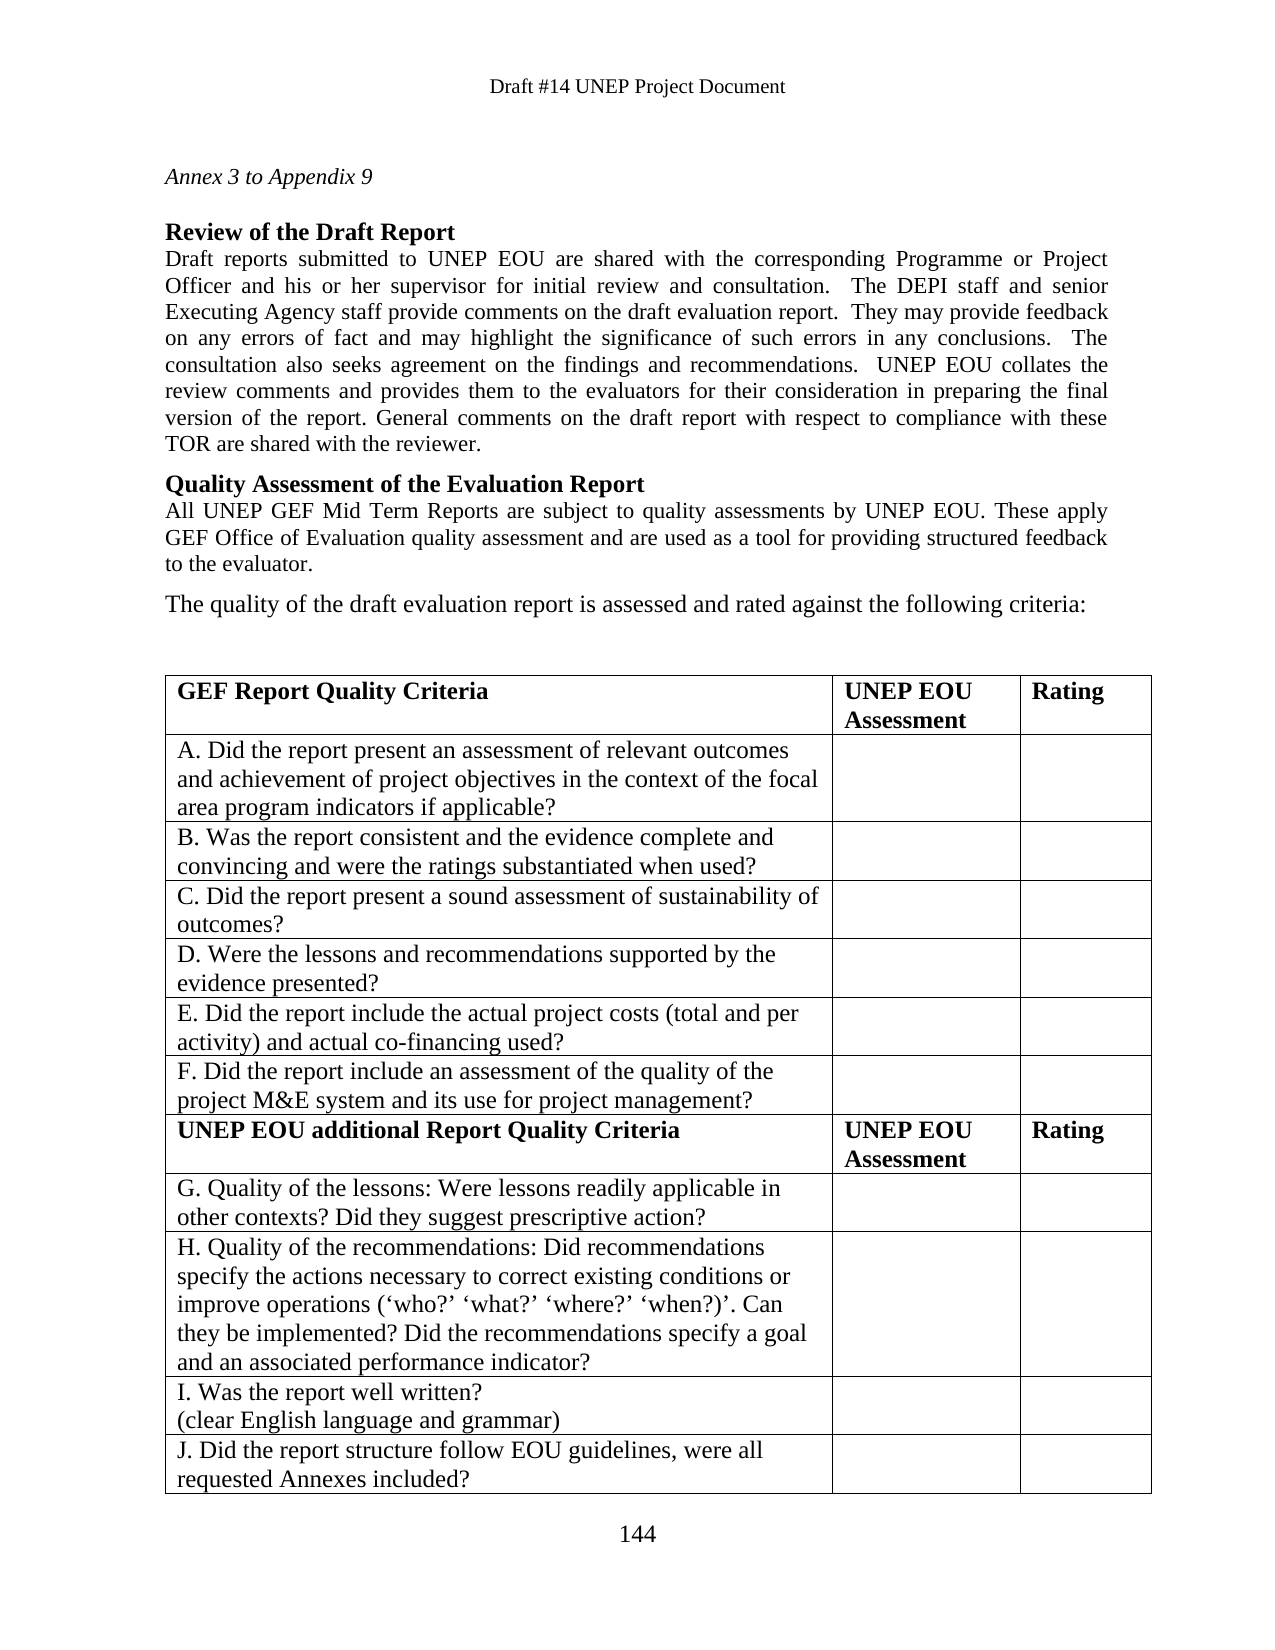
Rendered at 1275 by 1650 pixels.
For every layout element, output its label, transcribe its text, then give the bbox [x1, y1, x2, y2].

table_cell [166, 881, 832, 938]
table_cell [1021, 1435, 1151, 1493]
text Draft reports submitted to UNEP EOU are shared with the corresponding Programme or Project Officer and his or her supervisor for initial review and consultation. The DEPI staff and senior Executing Agency staff provide comments on the draft evaluation report. They may provide feedback on any errors of fact and may highlight the significance of such errors in any conclusions. The consultation also seeks agreement on the findings and recommendations. UNEP EOU collates the review comments and provides them to the evaluators for their consideration in preparing the final version of the report. General comments on the draft report with respect to compliance with these TOR are shared with the reviewer. [165, 245, 1110, 456]
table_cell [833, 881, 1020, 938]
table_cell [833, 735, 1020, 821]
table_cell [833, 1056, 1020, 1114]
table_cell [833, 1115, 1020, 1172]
text The quality of the draft evaluation report is assessed and rated against the following criteria: [165, 589, 1110, 618]
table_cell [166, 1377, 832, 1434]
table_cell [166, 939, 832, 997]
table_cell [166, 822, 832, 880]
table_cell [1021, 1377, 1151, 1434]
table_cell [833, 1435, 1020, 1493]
text All UNEP GEF Mid Term Reports are subject to quality assessments by UNEP EOU. These apply GEF Office of Evaluation quality assessment and are used as a tool for providing structured feedback to the evaluator. [165, 497, 1110, 577]
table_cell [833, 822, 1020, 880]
text Annex 3 to Appendix 9 [165, 162, 1110, 189]
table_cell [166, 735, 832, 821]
text Review of the Draft Report [165, 217, 1110, 245]
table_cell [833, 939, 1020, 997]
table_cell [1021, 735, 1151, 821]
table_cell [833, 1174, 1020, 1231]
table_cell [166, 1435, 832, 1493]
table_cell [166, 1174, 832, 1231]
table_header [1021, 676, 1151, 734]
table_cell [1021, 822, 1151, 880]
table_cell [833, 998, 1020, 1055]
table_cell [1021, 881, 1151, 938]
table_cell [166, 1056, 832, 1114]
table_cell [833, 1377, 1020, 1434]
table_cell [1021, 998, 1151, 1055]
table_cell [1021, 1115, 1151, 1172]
text Quality Assessment of the Evaluation Report [165, 469, 1110, 497]
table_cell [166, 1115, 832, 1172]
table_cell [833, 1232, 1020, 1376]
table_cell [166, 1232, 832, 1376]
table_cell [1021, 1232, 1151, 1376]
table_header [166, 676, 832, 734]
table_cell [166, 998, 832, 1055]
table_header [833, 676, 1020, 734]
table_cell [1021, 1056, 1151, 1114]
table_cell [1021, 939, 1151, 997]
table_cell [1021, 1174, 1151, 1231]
